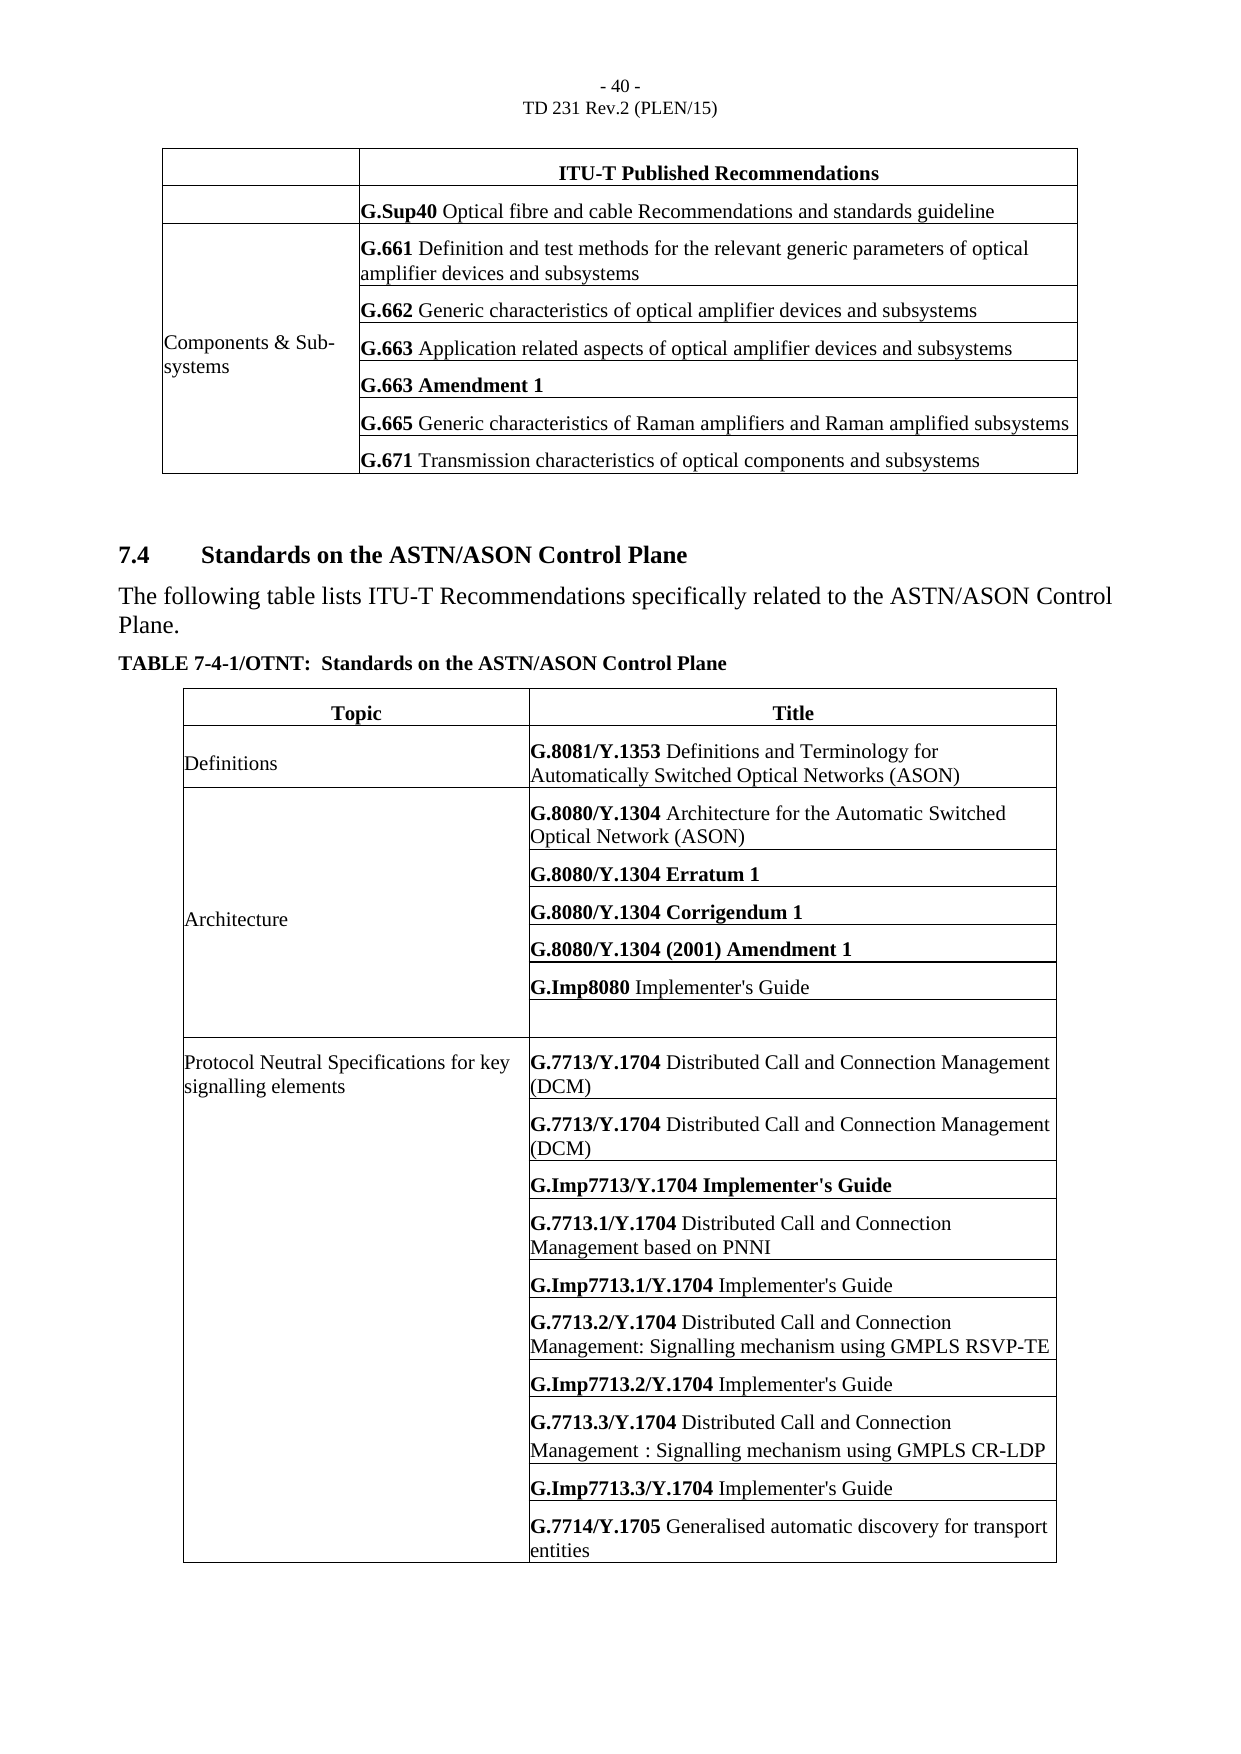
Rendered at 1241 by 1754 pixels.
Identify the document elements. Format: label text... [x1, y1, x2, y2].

table_cell G.7713.1/Y.1704 Distributed Call and Connection Management based on PNNI [530, 1199, 1056, 1259]
table_cell Definitions [184, 726, 529, 787]
table_header Title [530, 689, 1056, 725]
table_cell G.663 Application related aspects of optical amplifier devices and subsystems [360, 323, 1077, 360]
table_cell Protocol Neutral Specifications for key signalling elements [184, 1038, 529, 1562]
table_cell G.671 Transmission characteristics of optical components and subsystems [360, 436, 1077, 472]
table_cell G.Imp7713.1/Y.1704 Implementer's Guide [530, 1260, 1056, 1297]
table_cell G.8080/Y.1304 Erratum 1 [530, 850, 1056, 886]
table_cell G.8080/Y.1304 Architecture for the Automatic Switched Optical Network (ASON) [530, 788, 1056, 848]
table_cell G.7713.3/Y.1704 Distributed Call and Connection Management : Signalling mechanism using GMPLS CR-LDP [530, 1397, 1056, 1462]
table_cell G.7713/Y.1704 Distributed Call and Connection Management (DCM) [530, 1099, 1056, 1160]
table_header [163, 149, 359, 185]
table_cell G.7713/Y.1704 Distributed Call and Connection Management (DCM) [530, 1038, 1056, 1098]
table_cell G.Imp7713.2/Y.1704 Implementer's Guide [530, 1360, 1056, 1396]
table_cell G.661 Definition and test methods for the relevant generic parameters of optical amplifier devices and subsystems [360, 224, 1077, 284]
text The following table lists ITU-T Recommendations specifically related to the ASTN/ASON Control Plane. [118, 581, 1122, 638]
table_cell G.8080/Y.1304 (2001) Amendment 1 [530, 925, 1056, 961]
table_cell [530, 1000, 1056, 1037]
table_cell G.662 Generic characteristics of optical amplifier devices and subsystems [360, 286, 1077, 322]
table_cell G.Sup40 Optical fibre and cable Recommendations and standards guideline [360, 186, 1077, 223]
table_cell G.Imp7713.3/Y.1704 Implementer's Guide [530, 1464, 1056, 1500]
text 7.4 Standards on the ASTN/ASON Control Plane [118, 540, 1122, 568]
table_cell G.7714/Y.1705 Generalised automatic discovery for transport entities [530, 1501, 1056, 1562]
table_cell G.8080/Y.1304 Corrigendum 1 [530, 887, 1056, 924]
table_header ITU-T Published Recommendations [360, 149, 1077, 185]
table_cell G.Imp7713/Y.1704 Implementer's Guide [530, 1161, 1056, 1197]
table_cell G.7713.2/Y.1704 Distributed Call and Connection Management: Signalling mechanism using GMPLS RSVP-TE [530, 1298, 1056, 1358]
table_cell Components & Sub-systems [163, 224, 359, 472]
table_cell G.8081/Y.1353 Definitions and Terminology for Automatically Switched Optical Networks (ASON) [530, 726, 1056, 787]
table_cell Architecture [184, 788, 529, 1037]
table_cell G.663 Amendment 1 [360, 361, 1077, 397]
table_cell G.665 Generic characteristics of Raman amplifiers and Raman amplified subsystems [360, 398, 1077, 435]
text TABLE 7-4-1/OTNT: Standards on the ASTN/ASON Control Plane [118, 651, 1122, 675]
table_header Topic [184, 689, 529, 725]
table_cell G.Imp8080 Implementer's Guide [530, 963, 1056, 999]
